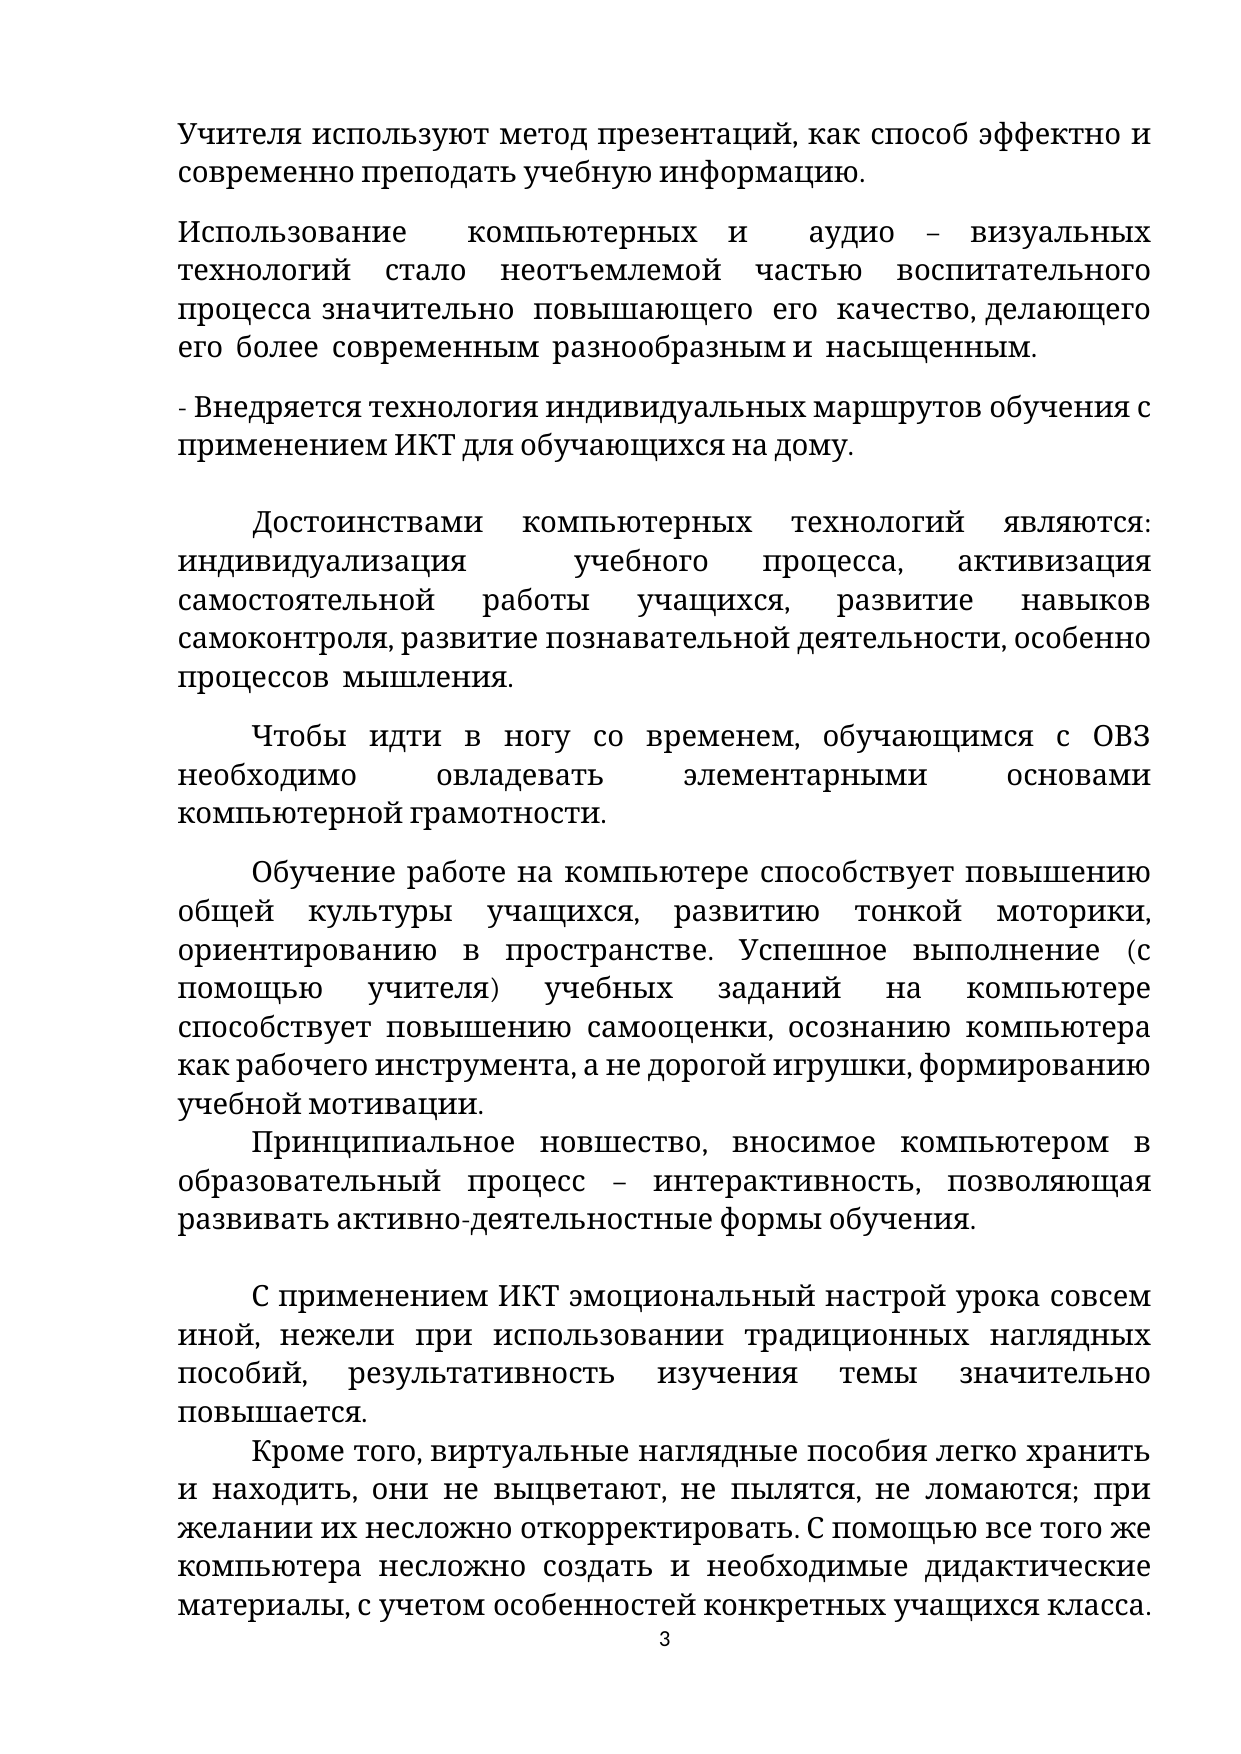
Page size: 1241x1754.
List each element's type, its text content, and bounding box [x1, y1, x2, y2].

text Использование компьютерных и аудио – визуальных технологий стало неотъемлемой частью воспитательного процесса значительно повышающего его качество, делающего его более современным разнообразным и насыщенным. [177, 216, 1152, 365]
text - Внедряется технология индивидуальных маршрутов обучения с применением ИКТ для обучающихся на дому. [177, 391, 1152, 463]
text Чтобы идти в ногу со временем, обучающимся с ОВЗ необходимо овладевать элементарными основами компьютерной грамотности. [177, 720, 1152, 831]
text С применением ИКТ эмоциональный настрой урока совсем иной, нежели при использовании традиционных наглядных пособий, результативность изучения темы значительно повышается. [177, 1281, 1152, 1430]
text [177, 1435, 1152, 1622]
text Учителя используют метод презентаций, как способ эффектно и современно преподать учебную информацию. [177, 118, 1152, 190]
text Обучение работе на компьютере способствует повышению общей культуры учащихся, развитию тонкой моторики, ориентированию в пространстве. Успешное выполнение (с помощью учителя) учебных заданий на компьютере способствует повышению самооценки, осознанию компьютера как рабочего инструмента, а не дорогой игрушки, формированию учебной мотивации. [177, 857, 1152, 1121]
text Достоинствами компьютерных технологий являются: индивидуализация учебного процесса, активизация самостоятельной работы учащихся, развитие навыков самоконтроля, развитие познавательной деятельности, особенно процессов мышления. [177, 507, 1152, 694]
text Принципиальное новшество, вносимое компьютером в образовательный процесс – интерактивность, позволяющая развивать активно-деятельностные формы обучения. [177, 1126, 1152, 1237]
